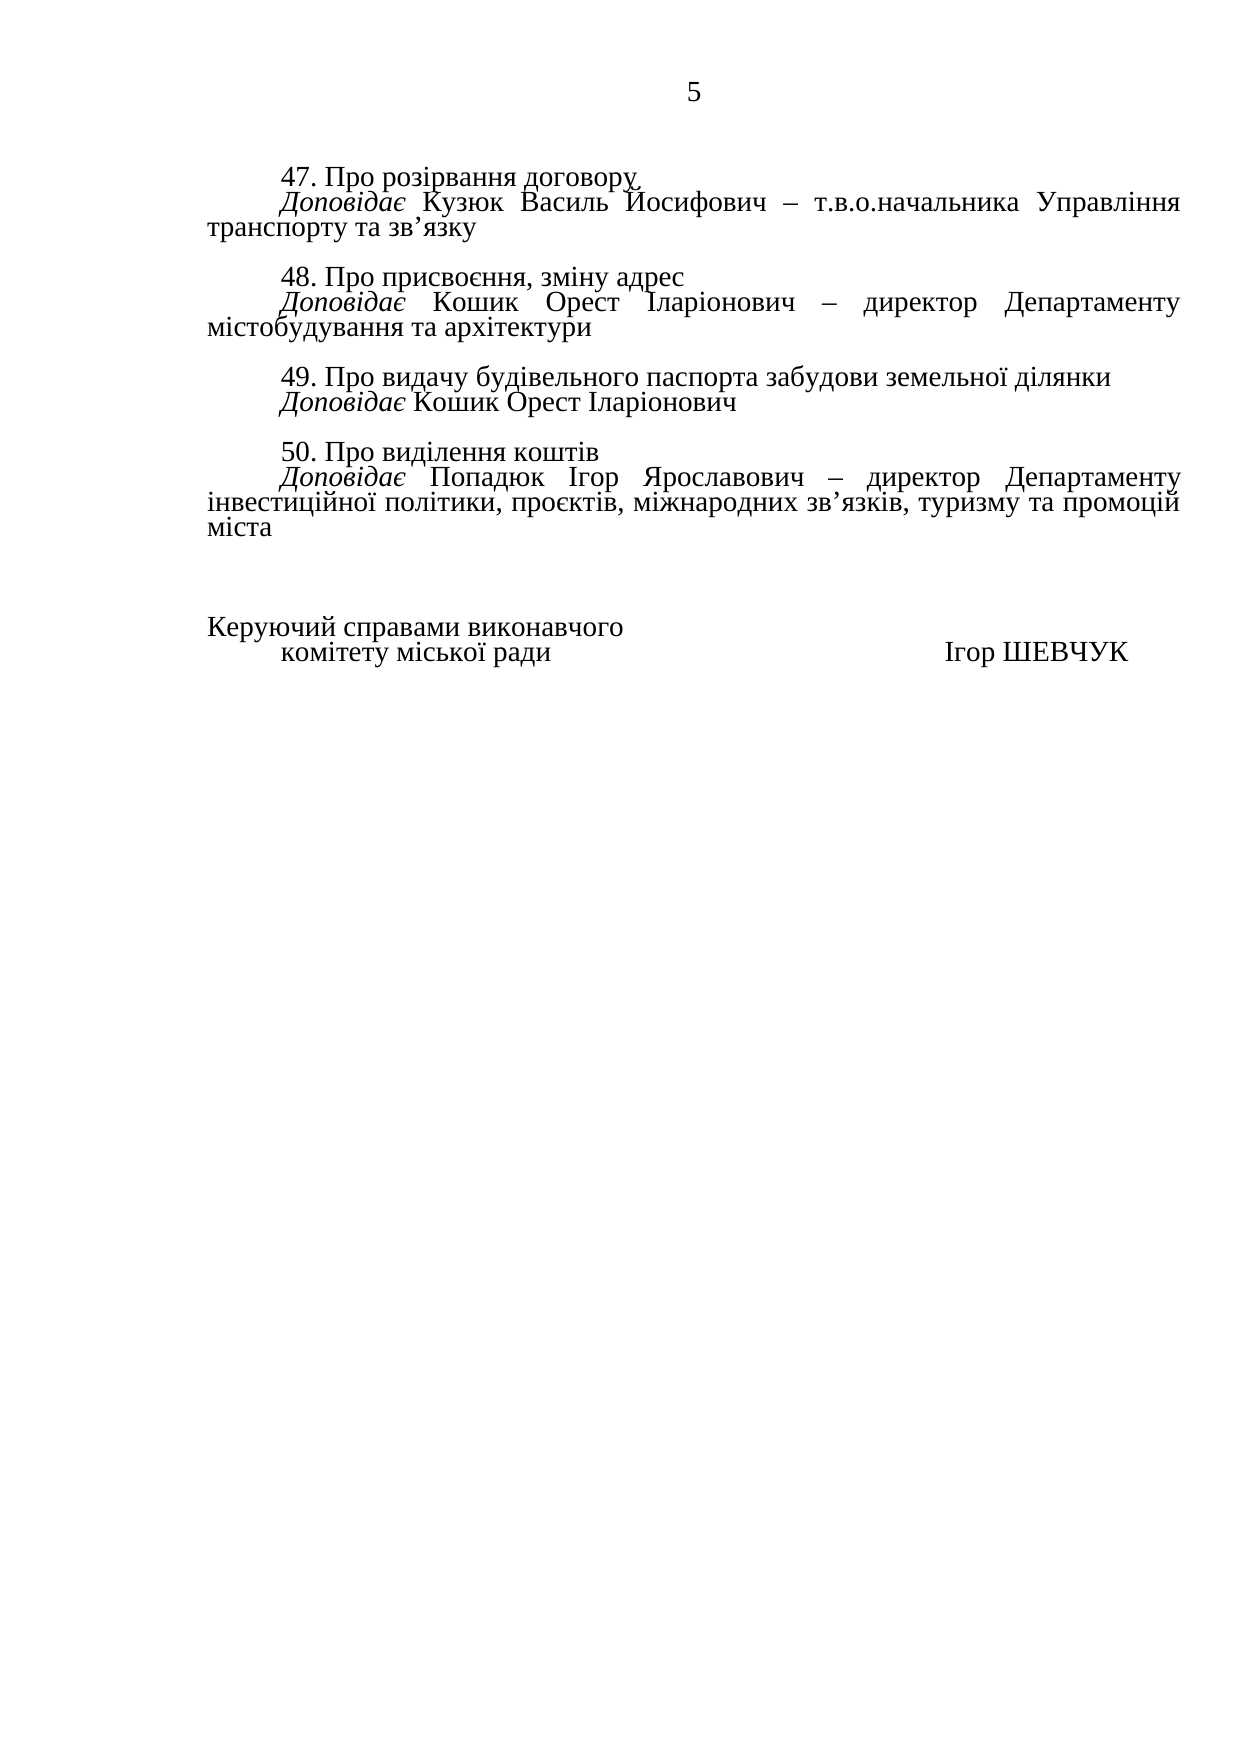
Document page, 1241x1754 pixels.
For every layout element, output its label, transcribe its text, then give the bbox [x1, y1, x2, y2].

text 50. Про виділення коштів [207, 441, 1181, 466]
text Доповідає Кошик Орест Іларіонович – директор Департаменту містобудування та архітектури [207, 291, 1181, 341]
text Доповідає Кузюк Василь Йосифович – т.в.о.начальника Управління транспорту та зв’язку [207, 191, 1181, 241]
text Керуючий справами виконавчого [207, 616, 1181, 641]
text 49. Про видачу будівельного паспорта забудови земельної ділянки [207, 366, 1181, 391]
text Доповідає Попадюк Ігор Ярославович – директор Департаменту інвестиційної політики, проєктів, міжнародних зв’язків, туризму та промоцій міста [207, 466, 1181, 541]
text Доповідає Кошик Орест Іларіонович [207, 391, 1181, 416]
text 48. Про присвоєння, зміну адрес [207, 266, 1181, 291]
text 47. Про розірвання договору [207, 166, 1181, 191]
text комітету міської ради Ігор ШЕВЧУК [207, 641, 1181, 666]
